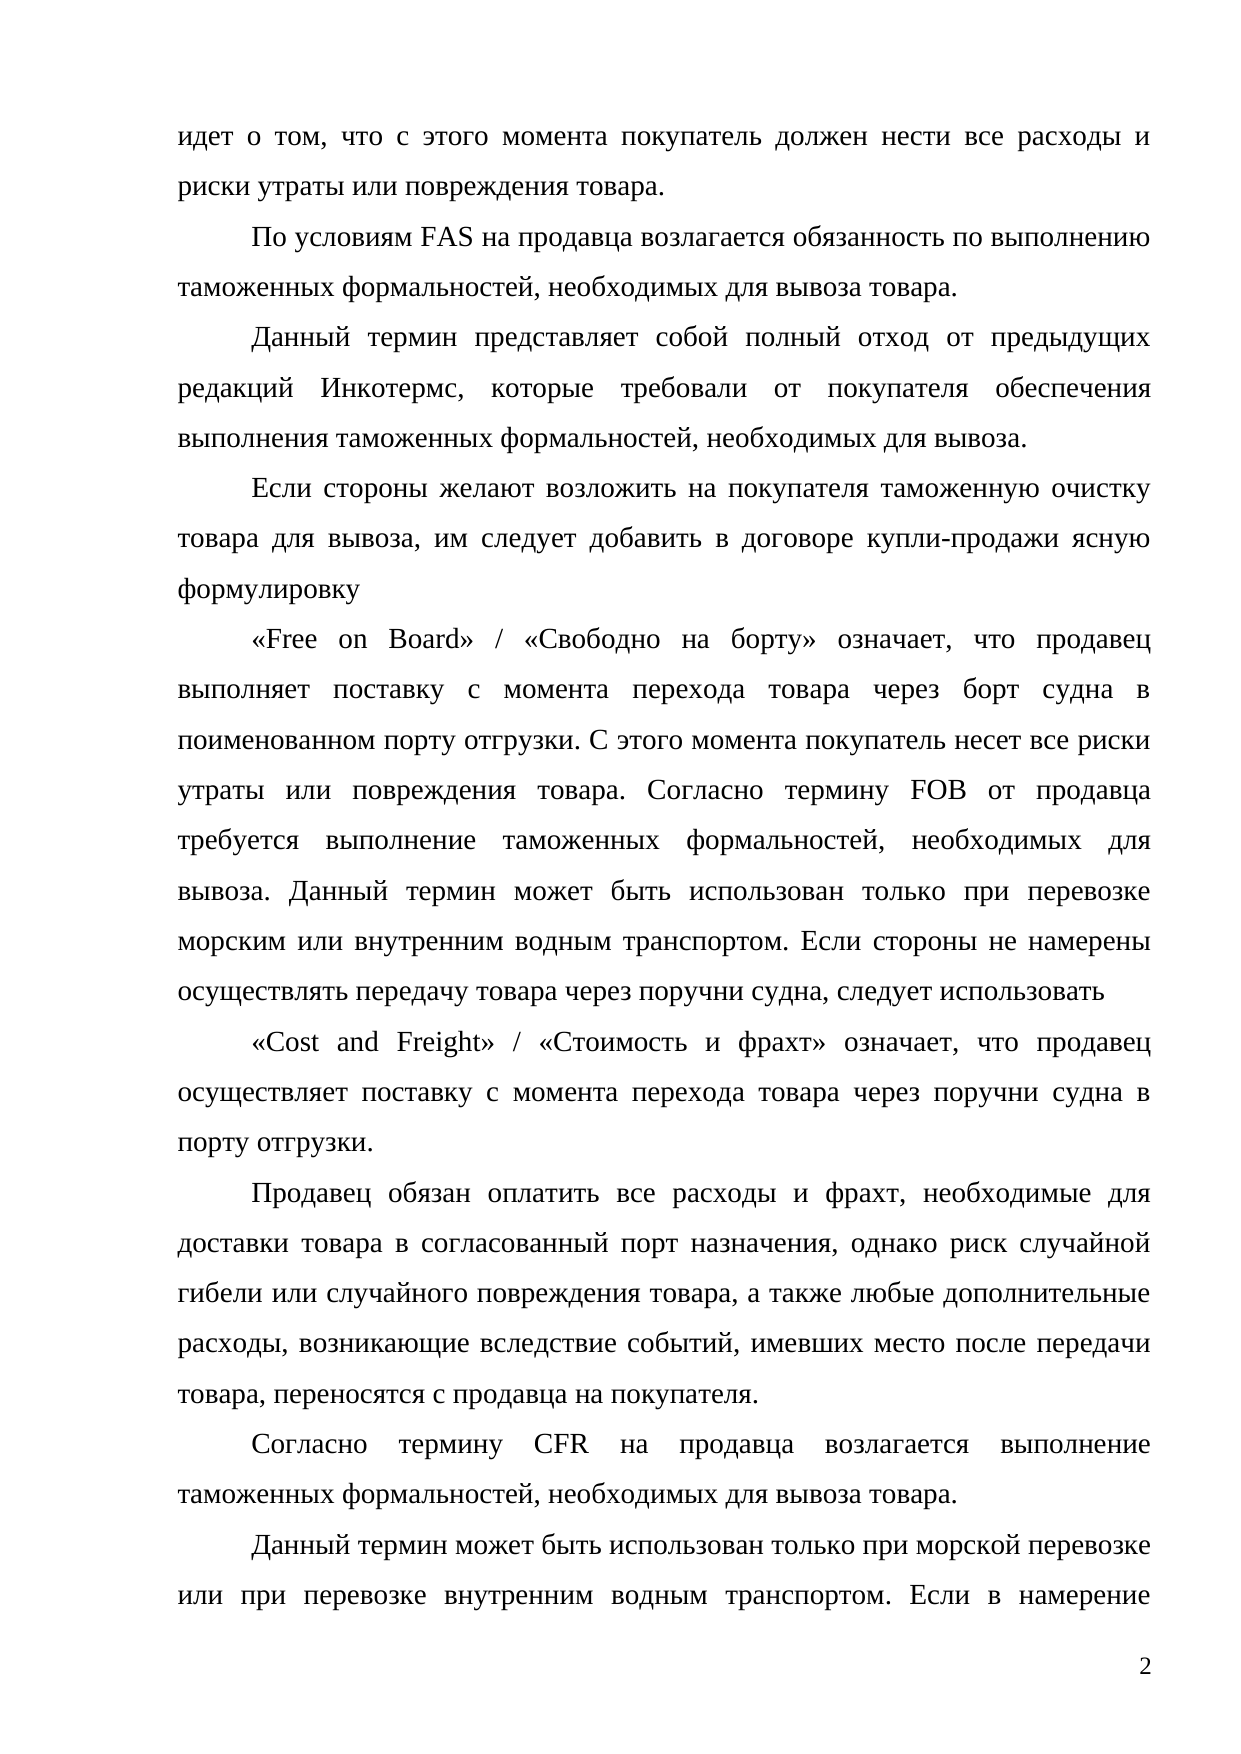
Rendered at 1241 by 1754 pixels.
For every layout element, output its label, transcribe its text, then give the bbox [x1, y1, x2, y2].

text Согласно термину CFR на продавца возлагается выполнение таможенных формальностей, необходимых для вывоза товара. [177, 1426, 1152, 1510]
text «Free on Board» / «Свободно на борту» означает, что продавец выполняет поставку с момента перехода товара через борт судна в поименованном порту отгрузки. С этого момента покупатель несет все риски утраты или повреждения товара. Согласно термину FOB от продавца требуется выполнение таможенных формальностей, необходимых для вывоза. Данный термин может быть использован только при перевозке морским или внутренним водным транспортом. Если стороны не намерены осуществлять передачу товара через поручни судна, следует использовать [177, 621, 1152, 1007]
text Если стороны желают возложить на покупателя таможенную очистку товара для вывоза, им следует добавить в договоре купли-продажи ясную формулировку [177, 470, 1152, 604]
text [177, 118, 1152, 202]
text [177, 1527, 1152, 1611]
text Данный термин представляет собой полный отход от предыдущих редакций Инкотермс, которые требовали от покупателя обеспечения выполнения таможенных формальностей, необходимых для вывоза. [177, 319, 1152, 453]
text «Cost and Freight» / «Стоимость и фрахт» означает, что продавец осуществляет поставку с момента перехода товара через поручни судна в порту отгрузки. [177, 1024, 1152, 1158]
text Продавец обязан оплатить все расходы и фрахт, необходимые для доставки товара в согласованный порт назначения, однако риск случайной гибели или случайного повреждения товара, а также любые дополнительные расходы, возникающие вследствие событий, имевших место после передачи товара, переносятся с продавца на покупателя. [177, 1175, 1152, 1409]
text По условиям FAS на продавца возлагается обязанность по выполнению таможенных формальностей, необходимых для вывоза товара. [177, 219, 1152, 303]
